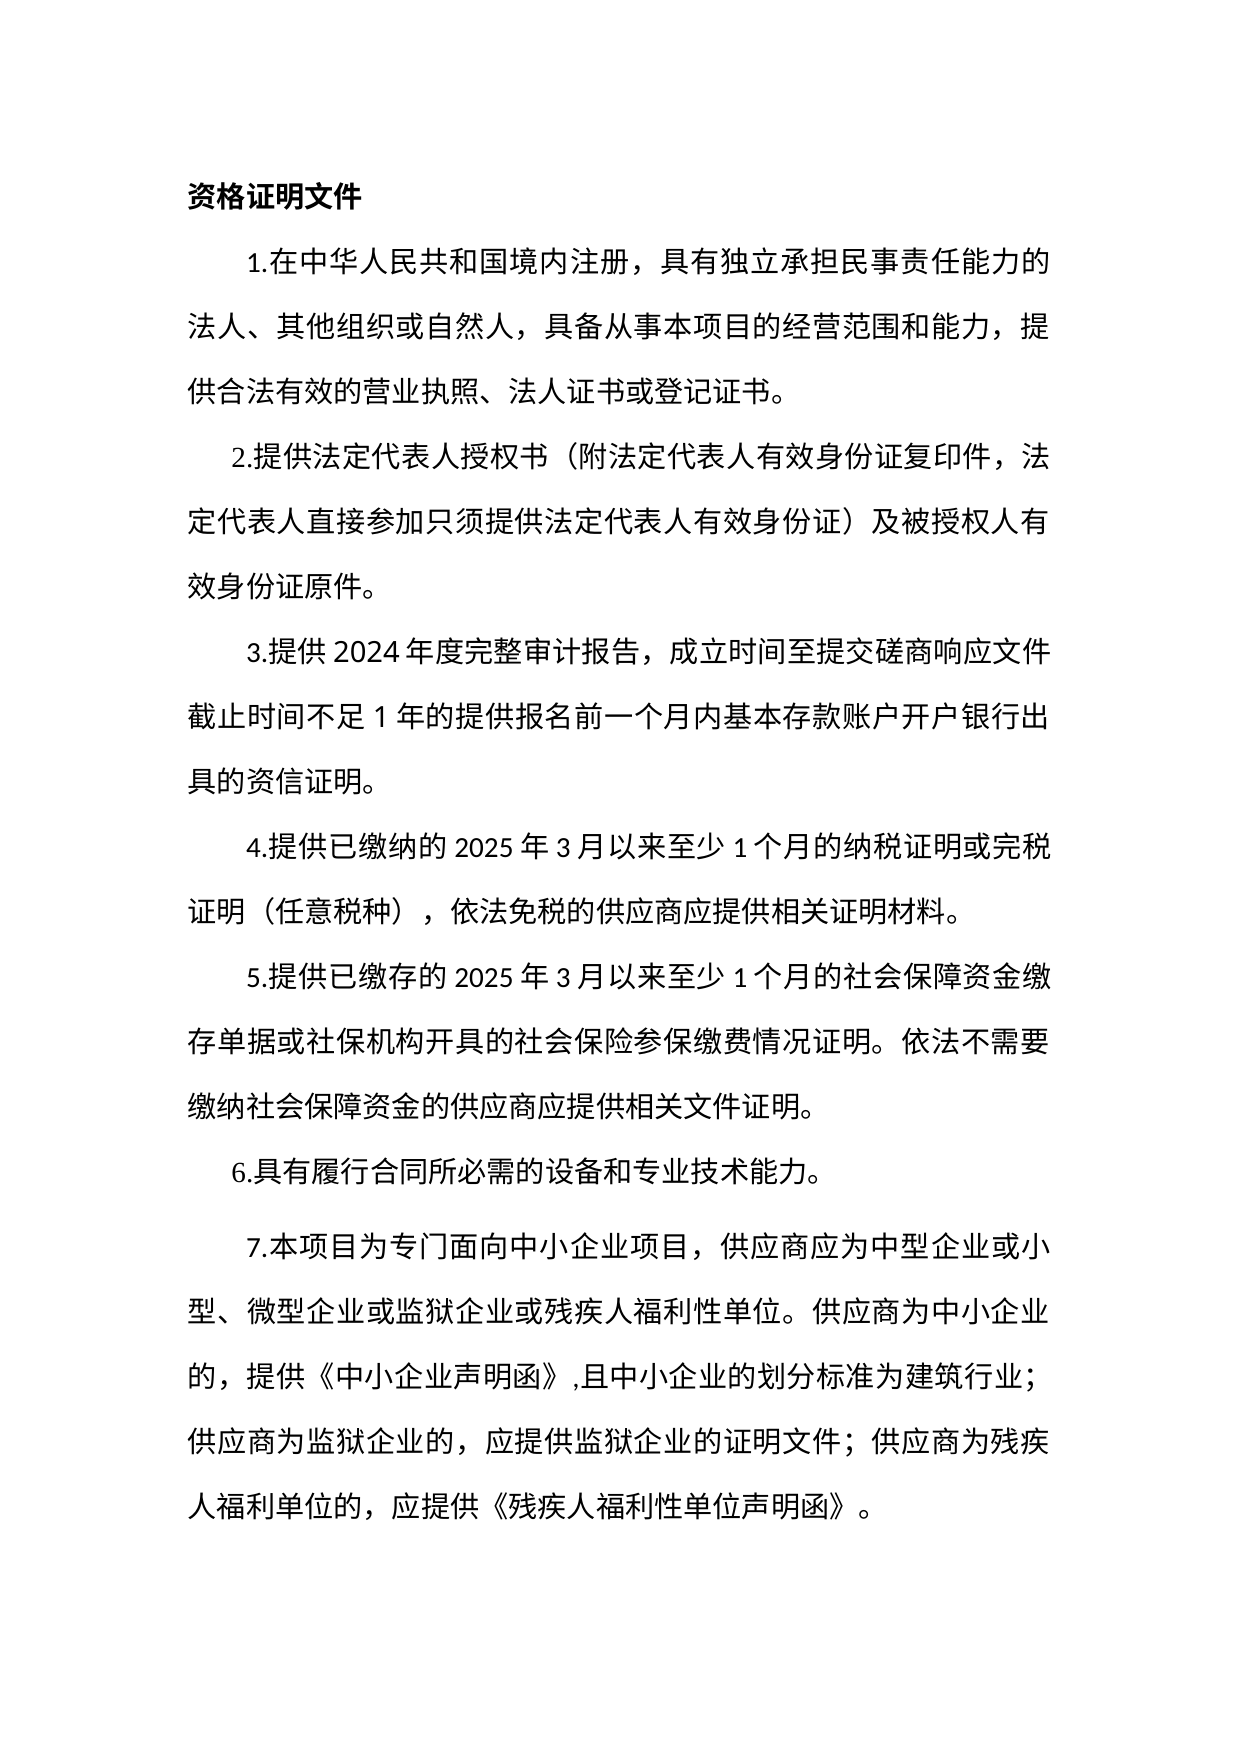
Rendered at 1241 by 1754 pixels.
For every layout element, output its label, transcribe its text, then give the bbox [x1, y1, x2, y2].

text 7.本项目为专门面向中小企业项目，供应商应为中型企业或小型、微型企业或监狱企业或残疾人福利性单位。供应商为中小企业的，提供《中小企业声明函》,且中小企业的划分标准为建筑行业；供应商为监狱企业的，应提供监狱企业的证明文件；供应商为残疾人福利单位的，应提供《残疾人福利性单位声明函》。 [187, 1212, 1053, 1537]
text 5.提供已缴存的2025年3月以来至少1个月的社会保障资金缴存单据或社保机构开具的社会保险参保缴费情况证明。依法不需要缴纳社会保障资金的供应商应提供相关文件证明。 [187, 942, 1053, 1137]
text 3.提供2024年度完整审计报告，成立时间至提交磋商响应文件截止时间不足1年的提供报名前一个月内基本存款账户开户银行出具的资信证明。 [187, 617, 1053, 812]
text 6.具有履行合同所必需的设备和专业技术能力。 [187, 1137, 1053, 1202]
text 2.提供法定代表人授权书（附法定代表人有效身份证复印件，法定代表人直接参加只须提供法定代表人有效身份证）及被授权人有效身份证原件。 [187, 422, 1053, 617]
text 资格证明文件 [187, 162, 1053, 227]
text 1.在中华人民共和国境内注册，具有独立承担民事责任能力的法人、其他组织或自然人，具备从事本项目的经营范围和能力，提供合法有效的营业执照、法人证书或登记证书。 [187, 227, 1053, 422]
text 4.提供已缴纳的2025年3月以来至少1个月的纳税证明或完税证明（任意税种），依法免税的供应商应提供相关证明材料。 [187, 812, 1053, 942]
